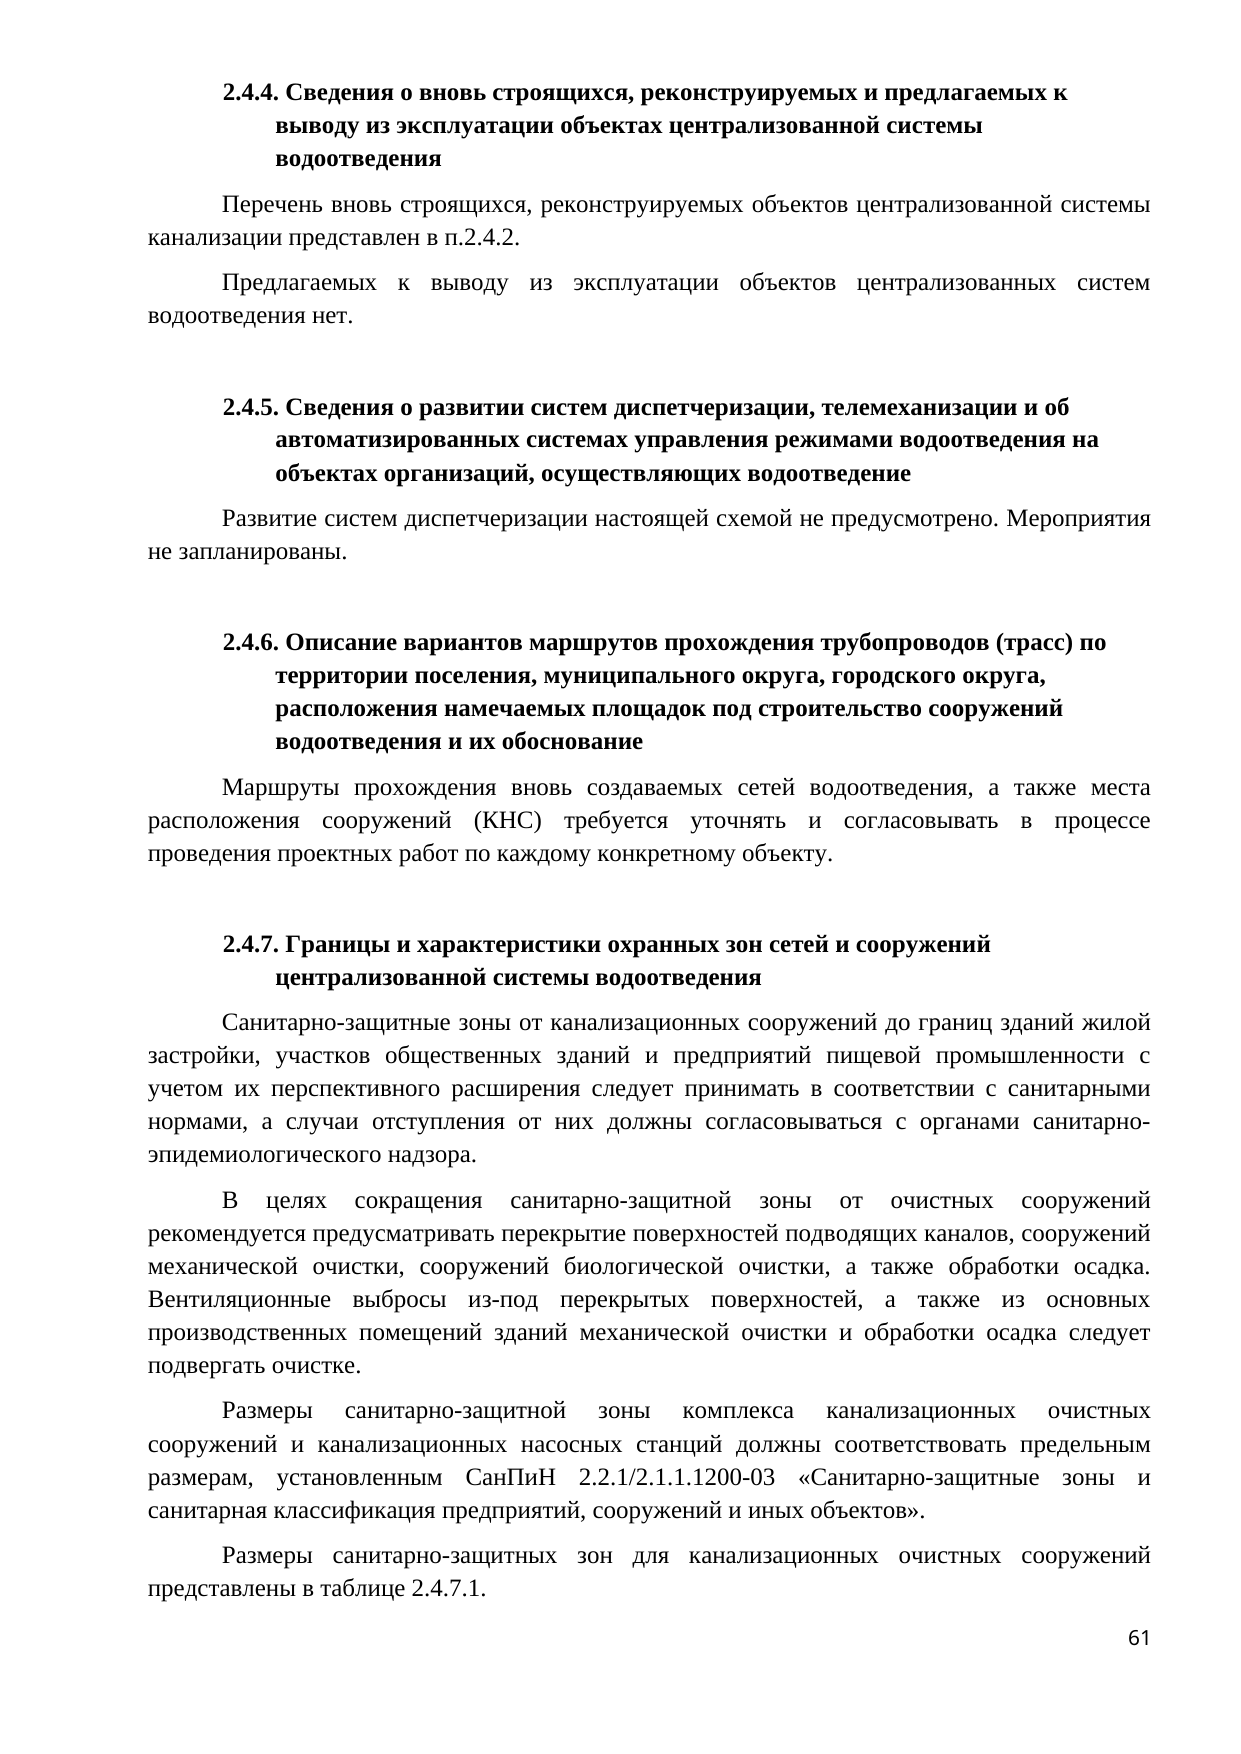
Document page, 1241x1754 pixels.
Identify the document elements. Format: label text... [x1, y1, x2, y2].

text Перечень вновь строящихся, реконструируемых объектов централизованной системы канализации представлен в п.2.4.2. [148, 189, 1152, 251]
text Размеры санитарно-защитной зоны комплекса канализационных очистных сооружений и канализационных насосных станций должны соответствовать предельным размерам, установленным СанПиН 2.2.1/2.1.1.1200-03 «Санитарно-защитные зоны и санитарная классификация предприятий, сооружений и иных объектов». [148, 1396, 1152, 1523]
text Размеры санитарно-защитных зон для канализационных очистных сооружений представлены в таблице 2.4.7.1. [148, 1540, 1152, 1602]
list 2.4.5. Сведения о развитии систем диспетчеризации, телемеханизации и об автоматизированных системах управления режимами водоотведения на объектах организаций, осуществляющих водоотведение [223, 392, 1152, 486]
list 2.4.6. Описание вариантов маршрутов прохождения трубопроводов (трасс) по территории поселения, муниципального округа, городского округа, расположения намечаемых площадок под строительство сооружений водоотведения и их обоснование [223, 627, 1152, 755]
list 2.4.7. Границы и характеристики охранных зон сетей и сооружений централизованной системы водоотведения [223, 929, 1152, 991]
list 2.4.4. Сведения о вновь строящихся, реконструируемых и предлагаемых к выводу из эксплуатации объектах централизованной системы водоотведения [223, 77, 1152, 172]
text В целях сокращения санитарно-защитной зоны от очистных сооружений рекомендуется предусматривать перекрытие поверхностей подводящих каналов, сооружений механической очистки, сооружений биологической очистки, а также обработки осадка. Вентиляционные выбросы из-под перекрытых поверхностей, а также из основных производственных помещений зданий механической очистки и обработки осадка следует подвергать очистке. [148, 1185, 1152, 1379]
text Развитие систем диспетчеризации настоящей схемой не предусмотрено. Мероприятия не запланированы. [148, 503, 1152, 565]
text Санитарно-защитные зоны от канализационных сооружений до границ зданий жилой застройки, участков общественных зданий и предприятий пищевой промышленности с учетом их перспективного расширения следует принимать в соответствии с санитарными нормами, а случаи отступления от них должны согласовываться с органами санитарно-эпидемиологического надзора. [148, 1007, 1152, 1168]
text Маршруты прохождения вновь создаваемых сетей водоотведения, а также места расположения сооружений (КНС) требуется уточнять и согласовывать в процессе проведения проектных работ по каждому конкретному объекту. [148, 772, 1152, 867]
text Предлагаемых к выводу из эксплуатации объектов централизованных систем водоотведения нет. [148, 267, 1152, 329]
